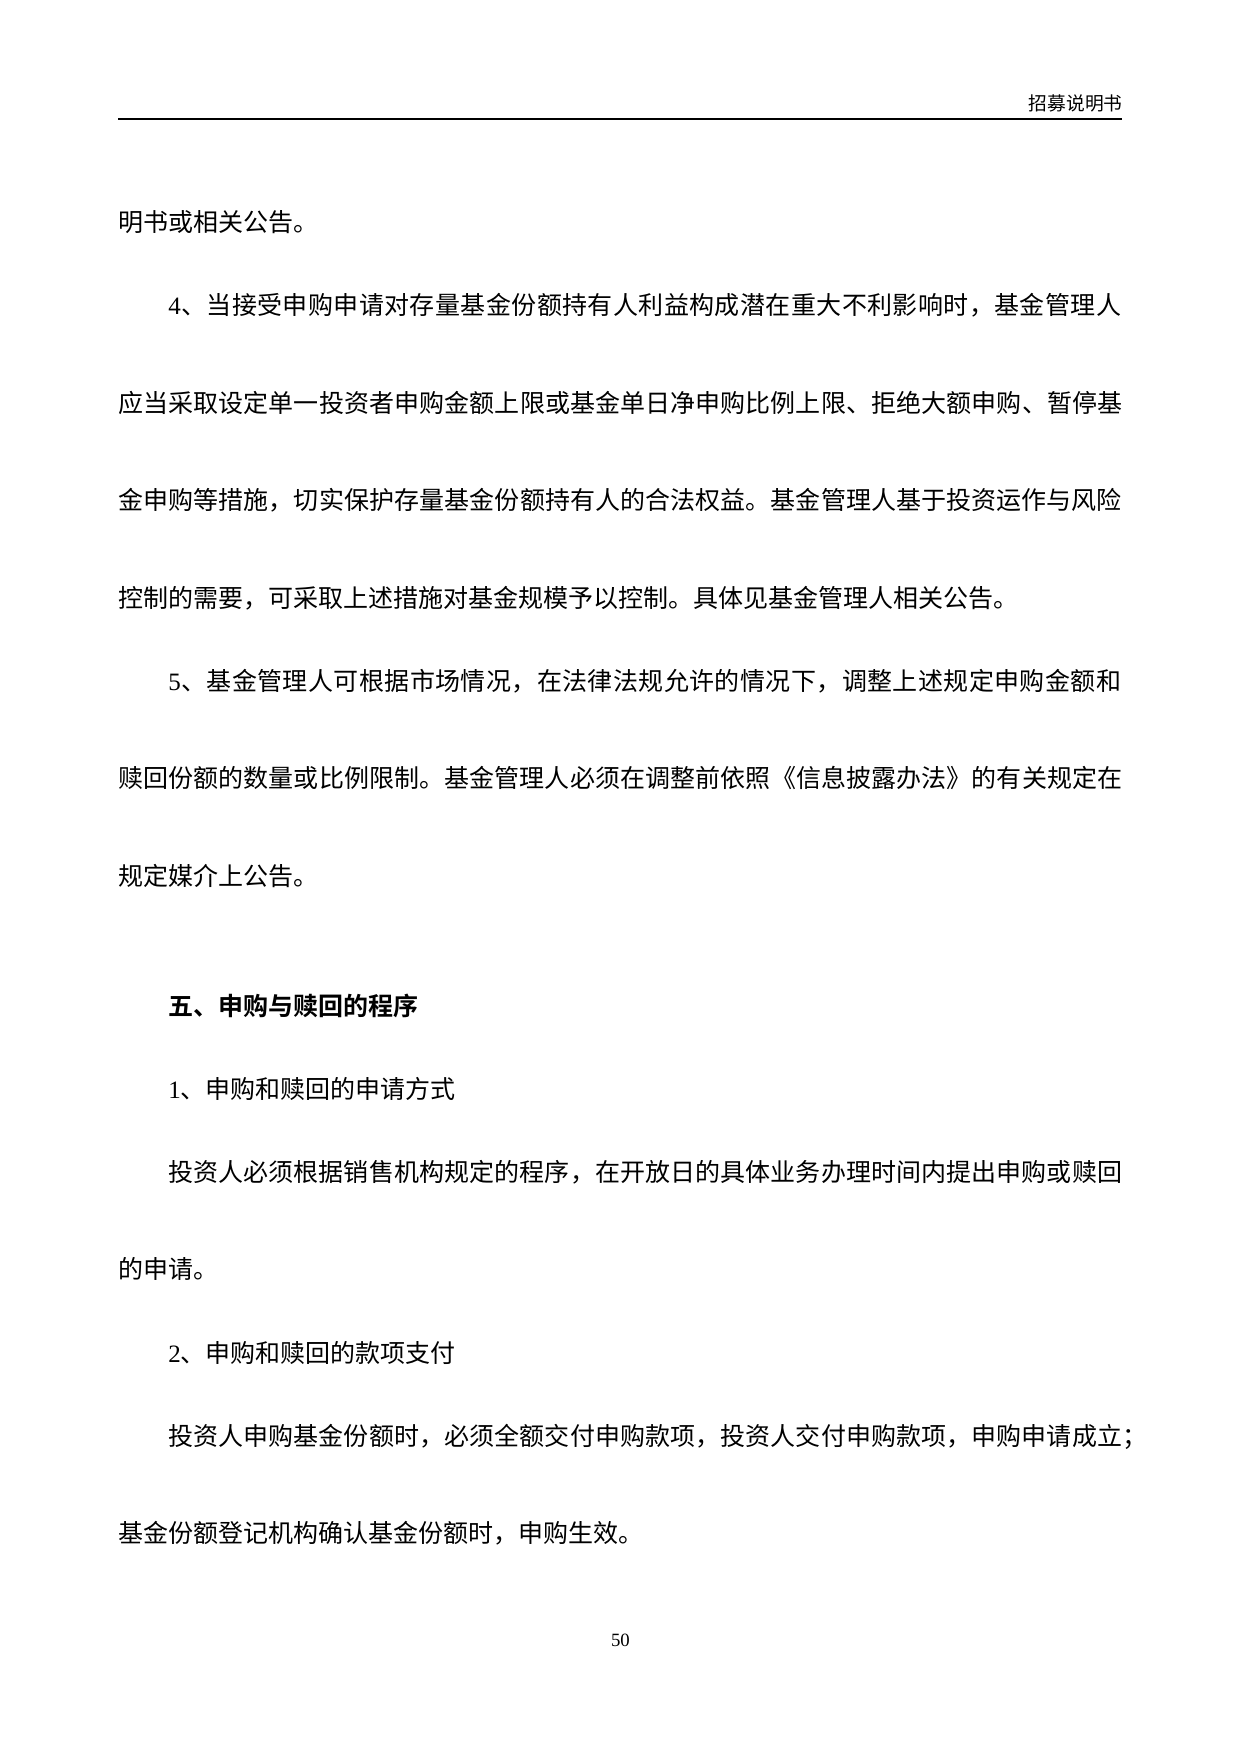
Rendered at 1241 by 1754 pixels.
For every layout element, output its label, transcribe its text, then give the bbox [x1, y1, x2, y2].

text 五、申购与赎回的程序 [118, 972, 1122, 1037]
text 投资人申购基金份额时，必须全额交付申购款项，投资人交付申购款项，申购申请成立；基金份额登记机构确认基金份额时，申购生效。 [118, 1402, 1122, 1564]
text 4、当接受申购申请对存量基金份额持有人利益构成潜在重大不利影响时，基金管理人应当采取设定单一投资者申购金额上限或基金单日净申购比例上限、拒绝大额申购、暂停基金申购等措施，切实保护存量基金份额持有人的合法权益。基金管理人基于投资运作与风险控制的需要，可采取上述措施对基金规模予以控制。具体见基金管理人相关公告。 [118, 271, 1122, 629]
text 1、申购和赎回的申请方式 [118, 1055, 1122, 1120]
text 投资人必须根据销售机构规定的程序，在开放日的具体业务办理时间内提出申购或赎回的申请。 [118, 1138, 1122, 1301]
text 2、申购和赎回的款项支付 [118, 1319, 1122, 1384]
text 5、基金管理人可根据市场情况，在法律法规允许的情况下，调整上述规定申购金额和赎回份额的数量或比例限制。基金管理人必须在调整前依照《信息披露办法》的有关规定在规定媒介上公告。 [118, 647, 1122, 907]
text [118, 188, 1122, 253]
